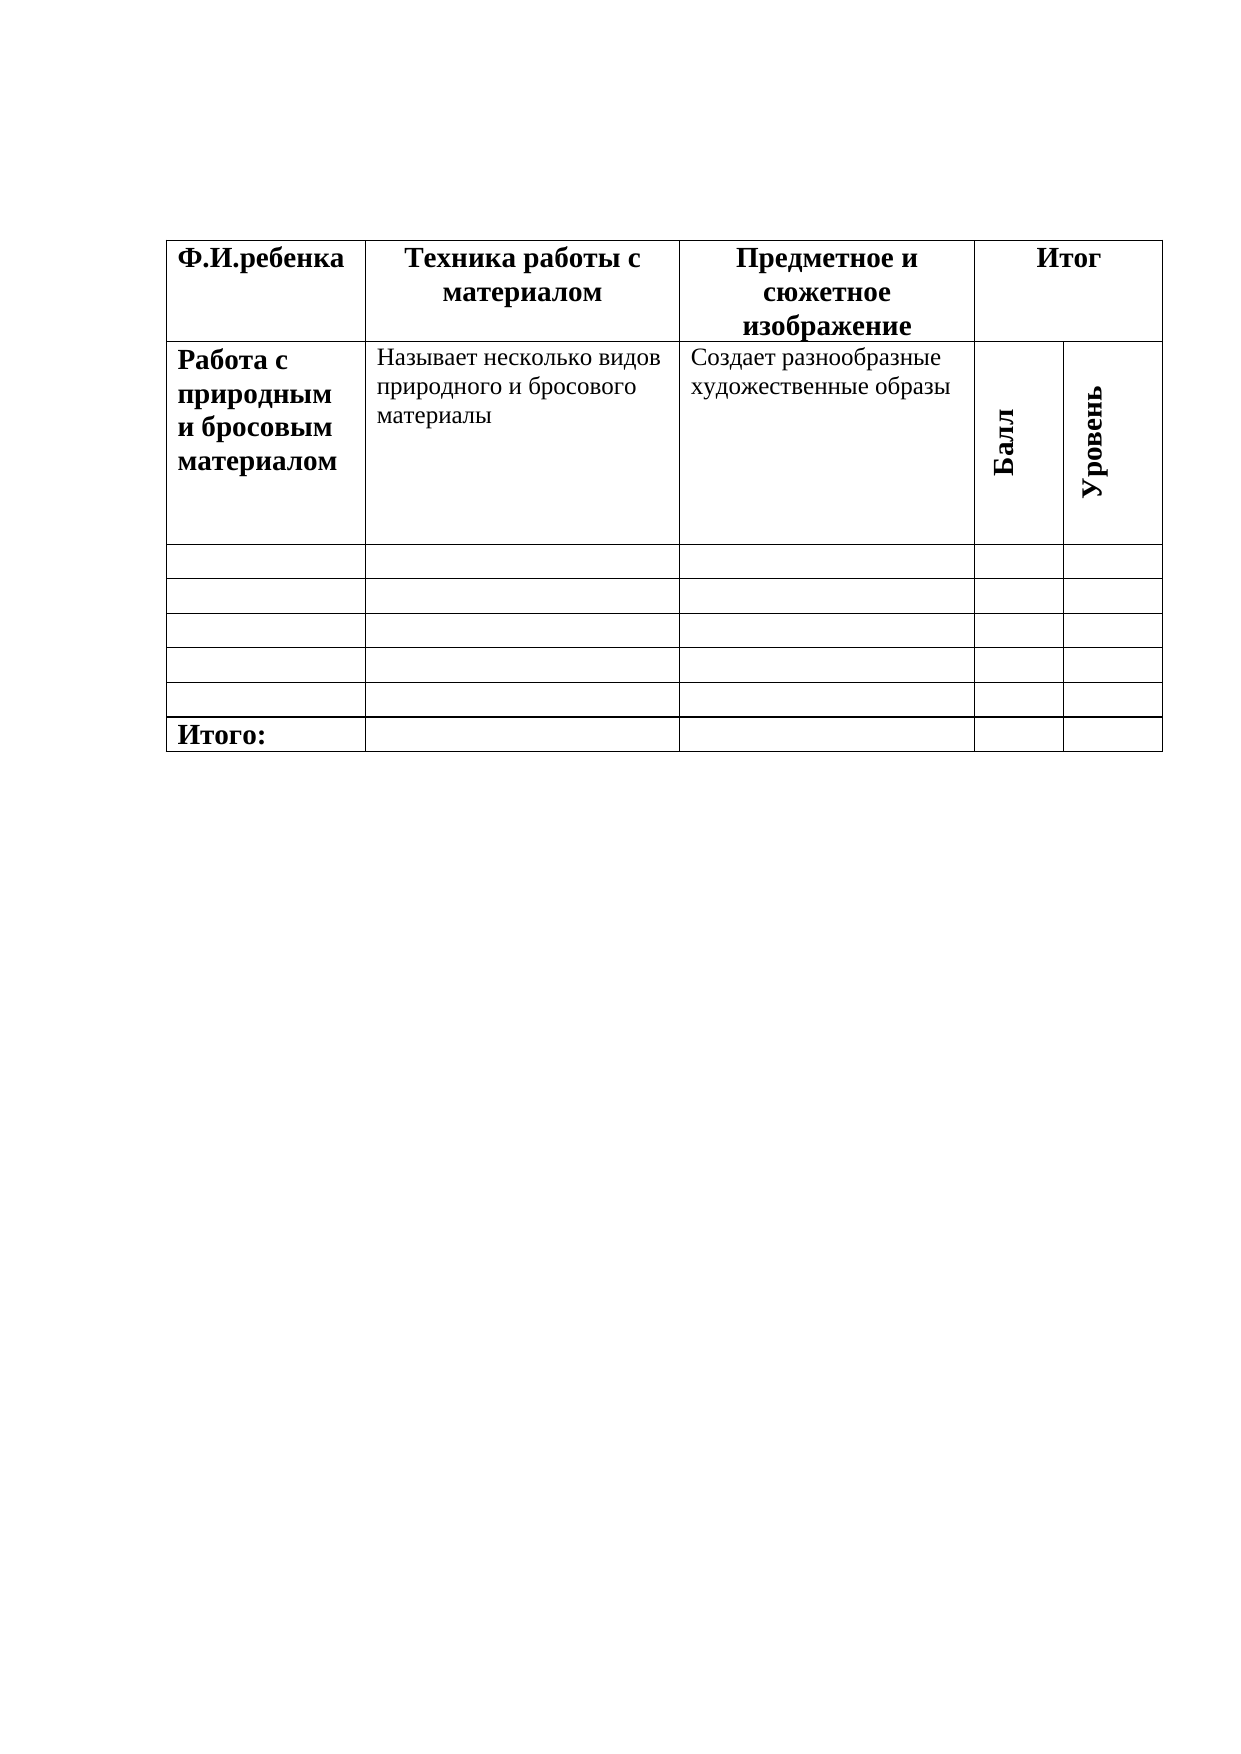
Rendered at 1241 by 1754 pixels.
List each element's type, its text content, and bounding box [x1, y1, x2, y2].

table_cell [975, 579, 1063, 613]
table_cell [167, 579, 365, 613]
table_cell [975, 718, 1063, 751]
table_cell [366, 614, 679, 647]
table_cell [1064, 579, 1162, 613]
table_cell Итого: [167, 718, 365, 751]
table_header Предметное и сюжетное изображение [680, 241, 974, 341]
table_cell [680, 648, 974, 682]
table_cell [680, 545, 974, 578]
table_cell Уровень [1064, 342, 1162, 543]
table_header Итог [975, 241, 1162, 341]
table_cell [680, 683, 974, 716]
table_cell [680, 614, 974, 647]
table_cell Балл [975, 342, 1063, 543]
table_cell Работа с природным и бросовым материалом [167, 342, 365, 543]
table_cell [167, 545, 365, 578]
table_cell [680, 718, 974, 751]
table_header Ф.И.ребенка [167, 241, 365, 341]
table_cell [366, 718, 679, 751]
table_cell Называет несколько видов природного и бросового материалы [366, 342, 679, 543]
table_cell [975, 683, 1063, 716]
table_cell [1064, 614, 1162, 647]
table_cell [167, 648, 365, 682]
table_cell [366, 545, 679, 578]
table_cell Создает разнообразные художественные образы [680, 342, 974, 543]
table_cell [366, 683, 679, 716]
table_cell [167, 614, 365, 647]
table_cell [1064, 683, 1162, 716]
table_cell [167, 683, 365, 716]
table_cell [366, 648, 679, 682]
table_cell [680, 579, 974, 613]
table_cell [975, 545, 1063, 578]
table_cell [975, 648, 1063, 682]
table_cell [366, 579, 679, 613]
table_cell [975, 614, 1063, 647]
table_header Техника работы с материалом [366, 241, 679, 341]
table_cell [1064, 718, 1162, 751]
table_cell [1064, 648, 1162, 682]
table_cell [1064, 545, 1162, 578]
